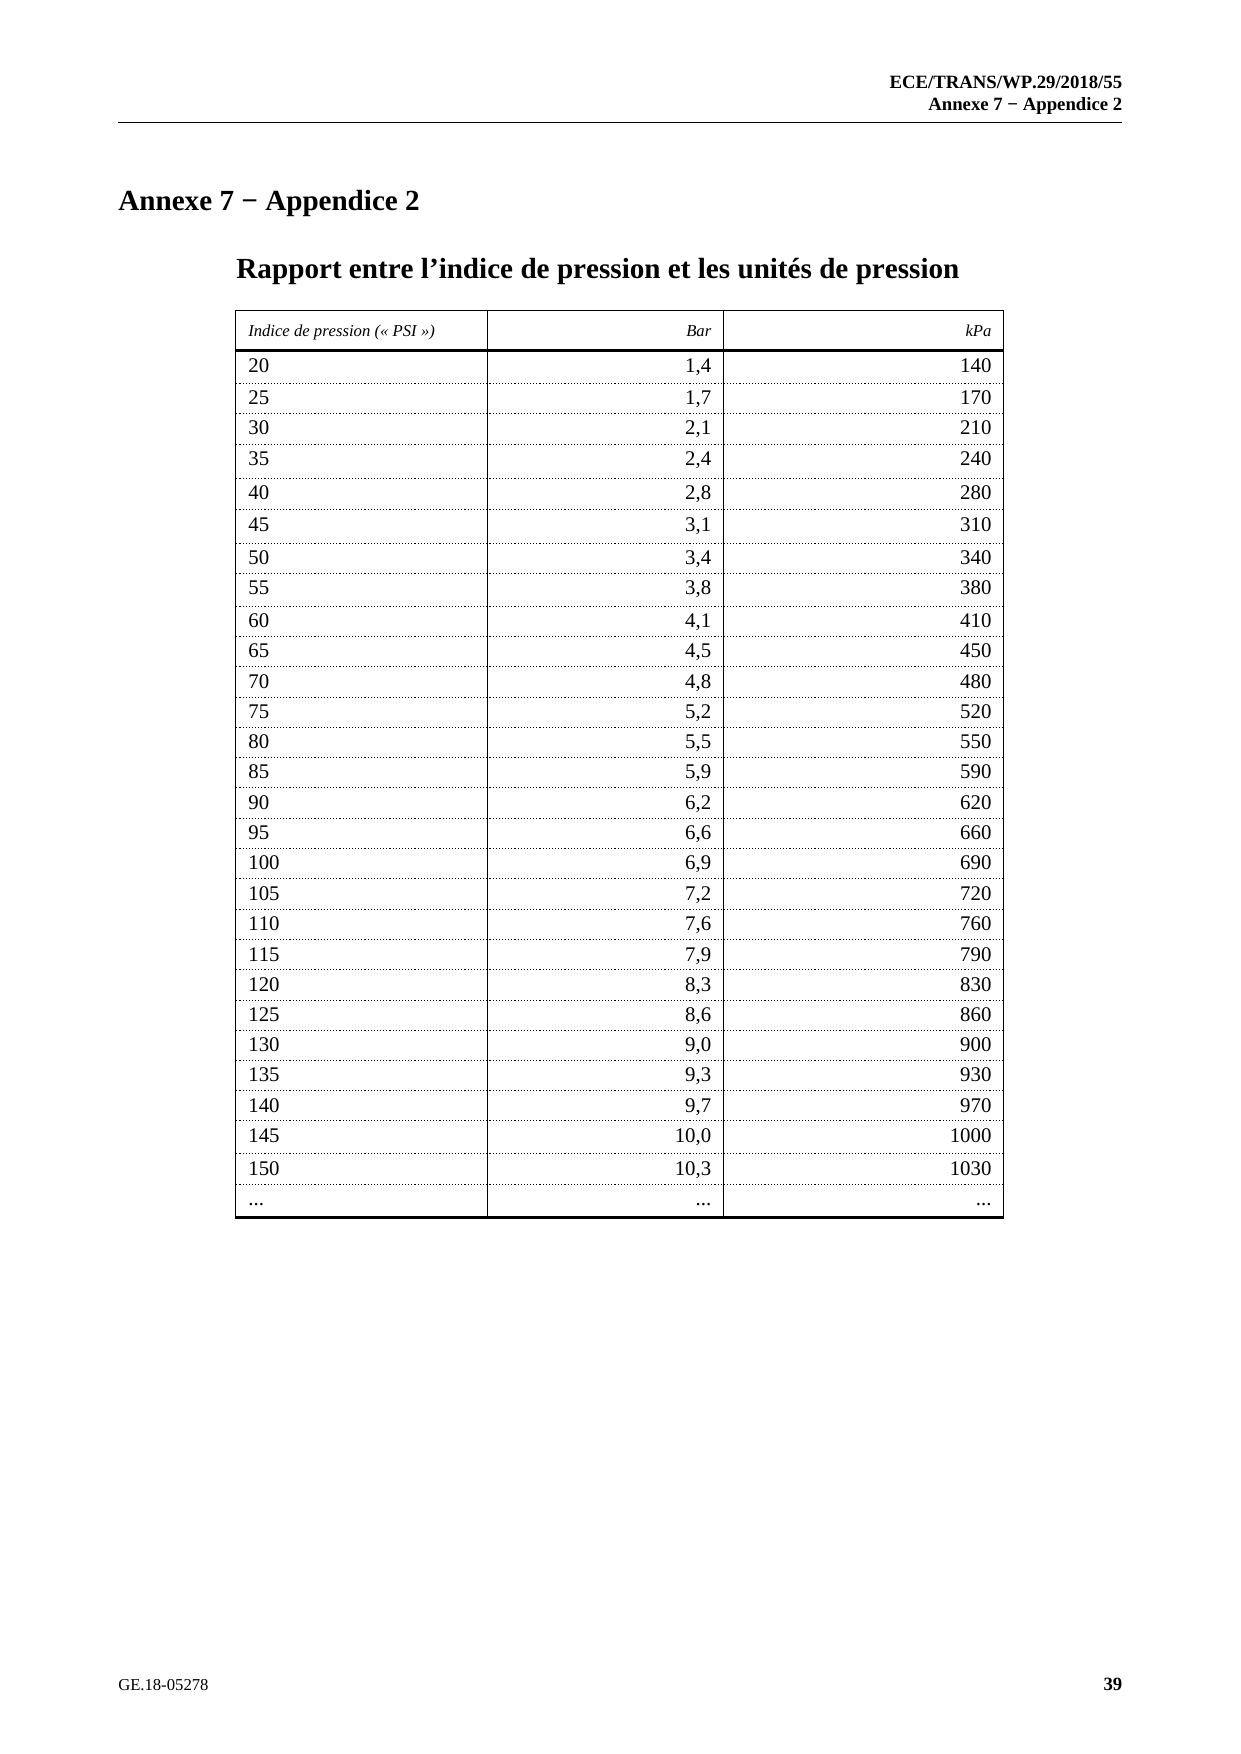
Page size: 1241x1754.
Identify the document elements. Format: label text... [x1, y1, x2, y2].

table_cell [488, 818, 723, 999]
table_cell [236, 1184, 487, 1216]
table_cell 4,5 [488, 636, 723, 666]
table_cell 340 [724, 543, 1003, 573]
table_cell 140 [724, 352, 1003, 382]
table_cell 170 [724, 383, 1003, 413]
table_cell 280 [724, 478, 1003, 509]
table_cell 65 [236, 636, 487, 666]
table_cell 2,8 [488, 478, 723, 509]
table_cell 3,4 [488, 543, 723, 573]
table_cell 310 [724, 509, 1003, 543]
table_cell 1,4 [488, 352, 723, 382]
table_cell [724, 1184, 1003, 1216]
table_cell 50 [236, 543, 487, 573]
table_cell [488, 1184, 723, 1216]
table_cell 35 [236, 444, 487, 478]
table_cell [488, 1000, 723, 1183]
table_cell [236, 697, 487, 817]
table_cell 4,8 [488, 666, 723, 697]
text Annexe 7 − Appendice 2 [118, 185, 1004, 216]
table_cell 55 [236, 573, 487, 606]
table_cell 2,1 [488, 413, 723, 444]
table_cell 70 [236, 666, 487, 697]
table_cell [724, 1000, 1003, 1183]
table_cell 450 [724, 636, 1003, 666]
table_cell 20 [236, 352, 487, 382]
table_cell 3,1 [488, 509, 723, 543]
table_header kPa [724, 311, 1003, 349]
text Rapport entre l’indice de pression et les unités de pression [118, 254, 1004, 285]
table_cell 40 [236, 478, 487, 509]
table_cell 1,7 [488, 383, 723, 413]
table_cell 210 [724, 413, 1003, 444]
table_cell 240 [724, 444, 1003, 478]
table_cell 410 [724, 606, 1003, 636]
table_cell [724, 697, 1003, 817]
table_cell 60 [236, 606, 487, 636]
table_cell 25 [236, 383, 487, 413]
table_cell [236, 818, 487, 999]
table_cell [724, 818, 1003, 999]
table_cell 480 [724, 666, 1003, 697]
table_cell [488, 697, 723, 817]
table_header Indice de pression (« PSI ») [236, 311, 487, 349]
table_cell 380 [724, 573, 1003, 606]
table_cell 2,4 [488, 444, 723, 478]
table_header Bar [488, 311, 723, 349]
table_cell 30 [236, 413, 487, 444]
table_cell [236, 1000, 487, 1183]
table_cell 45 [236, 509, 487, 543]
table_cell 4,1 [488, 606, 723, 636]
table_cell 3,8 [488, 573, 723, 606]
